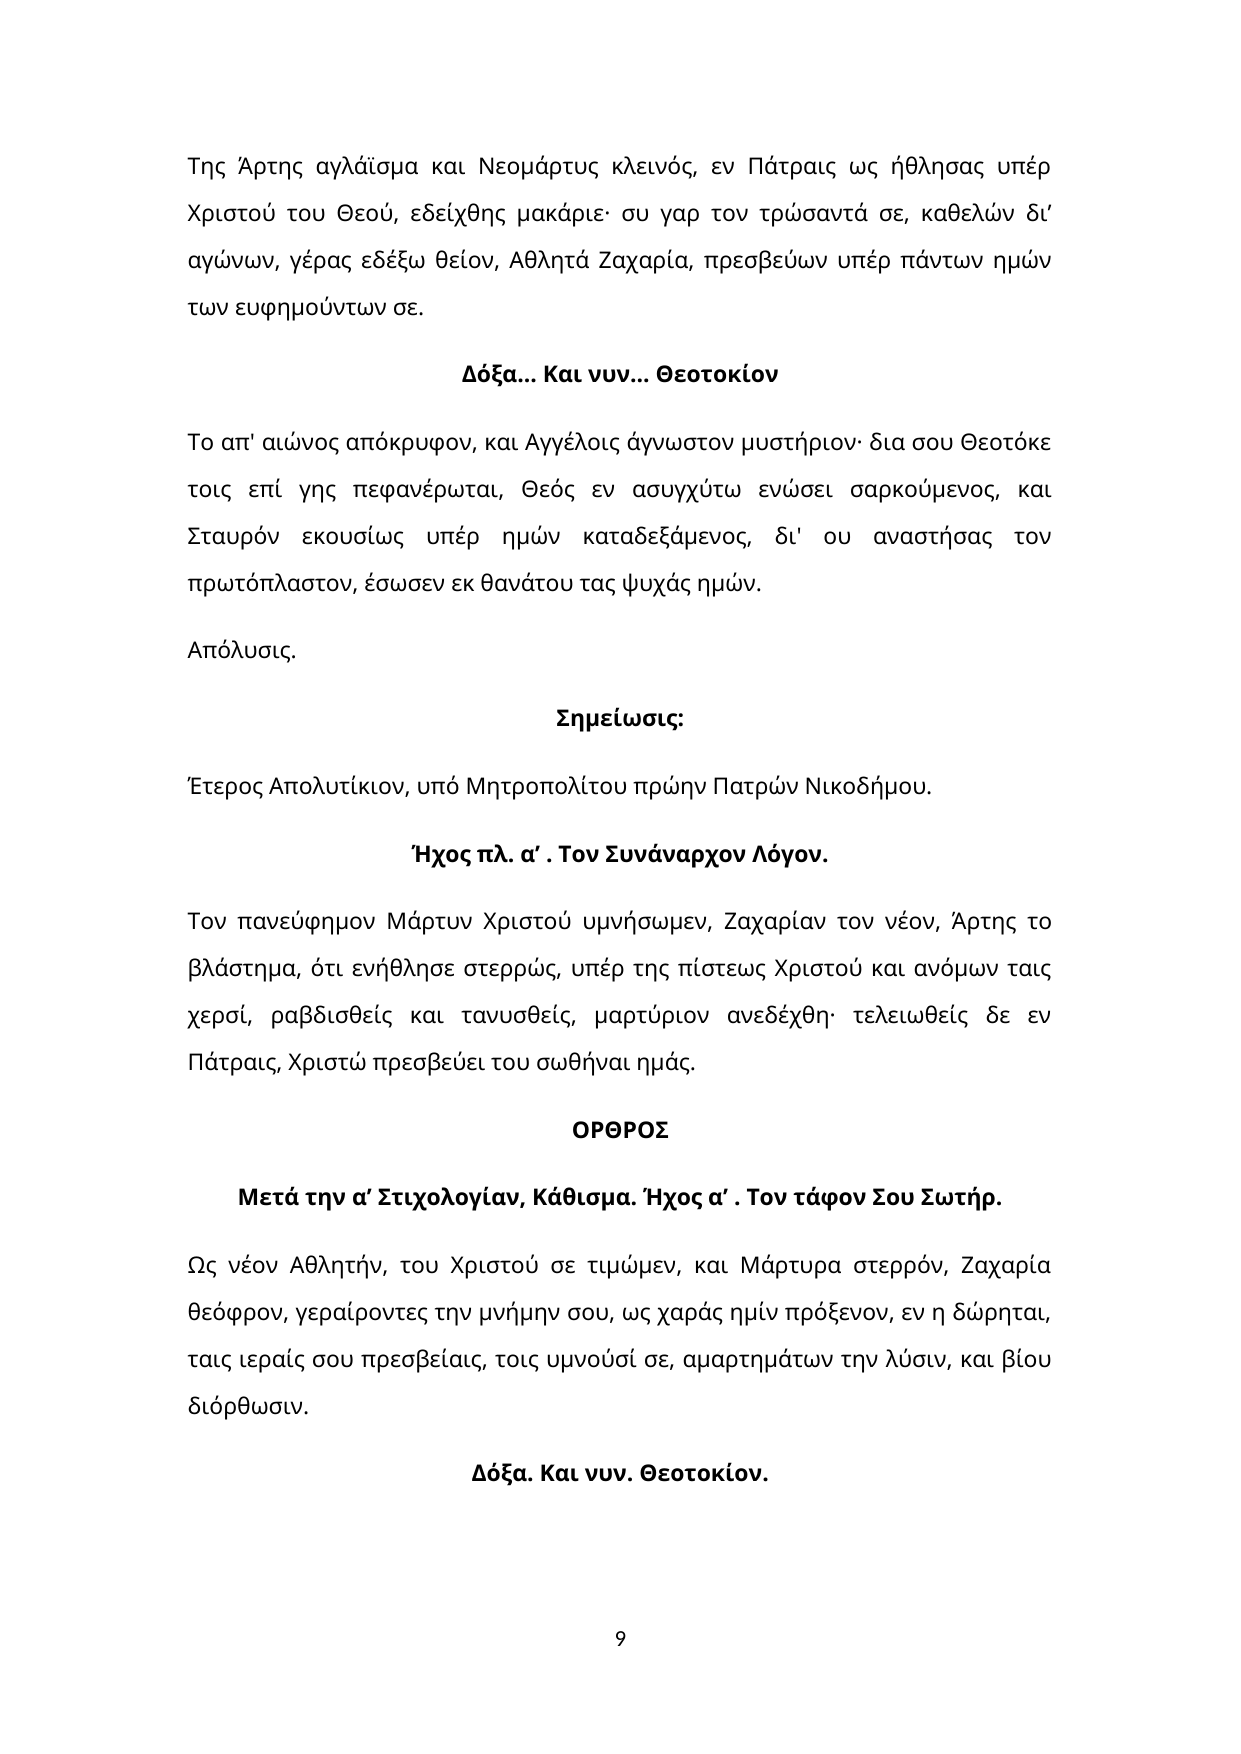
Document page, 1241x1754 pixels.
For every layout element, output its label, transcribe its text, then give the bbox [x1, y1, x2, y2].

text Της Άρτης αγλάϊσμα και Νεομάρτυς κλεινός, εν Πάτραις ως ήθλησας υπέρ Χριστού του Θεού, εδείχθης μακάριε· συ γαρ τον τρώσαντά σε, καθελών δι’ αγώνων, γέρας εδέξω θείον, Αθλητά Ζαχαρία, πρεσβεύων υπέρ πάντων ημών των ευφημούντων σε. [187, 150, 1053, 322]
text Το απ' αιώνος απόκρυφον, και Αγγέλοις άγνωστον μυστήριον· δια σου Θεοτόκε τοις επί γης πεφανέρωται, Θεός εν ασυγχύτω ενώσει σαρκούμενος, και Σταυρόν εκουσίως υπέρ ημών καταδεξάμενος, δι' ου αναστήσας τον πρωτόπλαστον, έσωσεν εκ θανάτου τας ψυχάς ημών. [187, 426, 1053, 598]
text Απόλυσις. [187, 634, 1053, 666]
text Ως νέον Αθλητήν, του Χριστού σε τιμώμεν, και Μάρτυρα στερρόν, Ζαχαρία θεόφρον, γεραίροντες την μνήμην σου, ως χαράς ημίν πρόξενον, εν η δώρηται, ταις ιεραίς σου πρεσβείαις, τοις υμνούσί σε, αμαρτημάτων την λύσιν, και βίου διόρθωσιν. [187, 1249, 1053, 1421]
text Τον πανεύφημον Μάρτυν Χριστού υμνήσωμεν, Ζαχαρίαν τον νέον, Άρτης το βλάστημα, ότι ενήθλησε στερρώς, υπέρ της πίστεως Χριστού και ανόμων ταις χερσί, ραβδισθείς και τανυσθείς, μαρτύριον ανεδέχθη· τελειωθείς δε εν Πάτραις, Χριστώ πρεσβεύει του σωθήναι ημάς. [187, 905, 1053, 1077]
text Δόξα. Και νυν. Θεοτοκίον. [187, 1457, 1053, 1488]
text Σημείωσις: [187, 702, 1053, 733]
text Μετά την α’ Στιχολογίαν, Κάθισμα. Ήχος α’ . Τον τάφον Σου Σωτήρ. [187, 1181, 1053, 1212]
text ΟΡΘΡΟΣ [187, 1113, 1053, 1145]
text Ήχος πλ. α’ . Τον Συνάναρχον Λόγον. [187, 837, 1053, 869]
text Έτερος Απολυτίκιον, υπό Μητροπολίτου πρώην Πατρών Νικοδήμου. [187, 770, 1053, 801]
text Δόξα... Και νυν... Θεοτοκίον [187, 358, 1053, 389]
